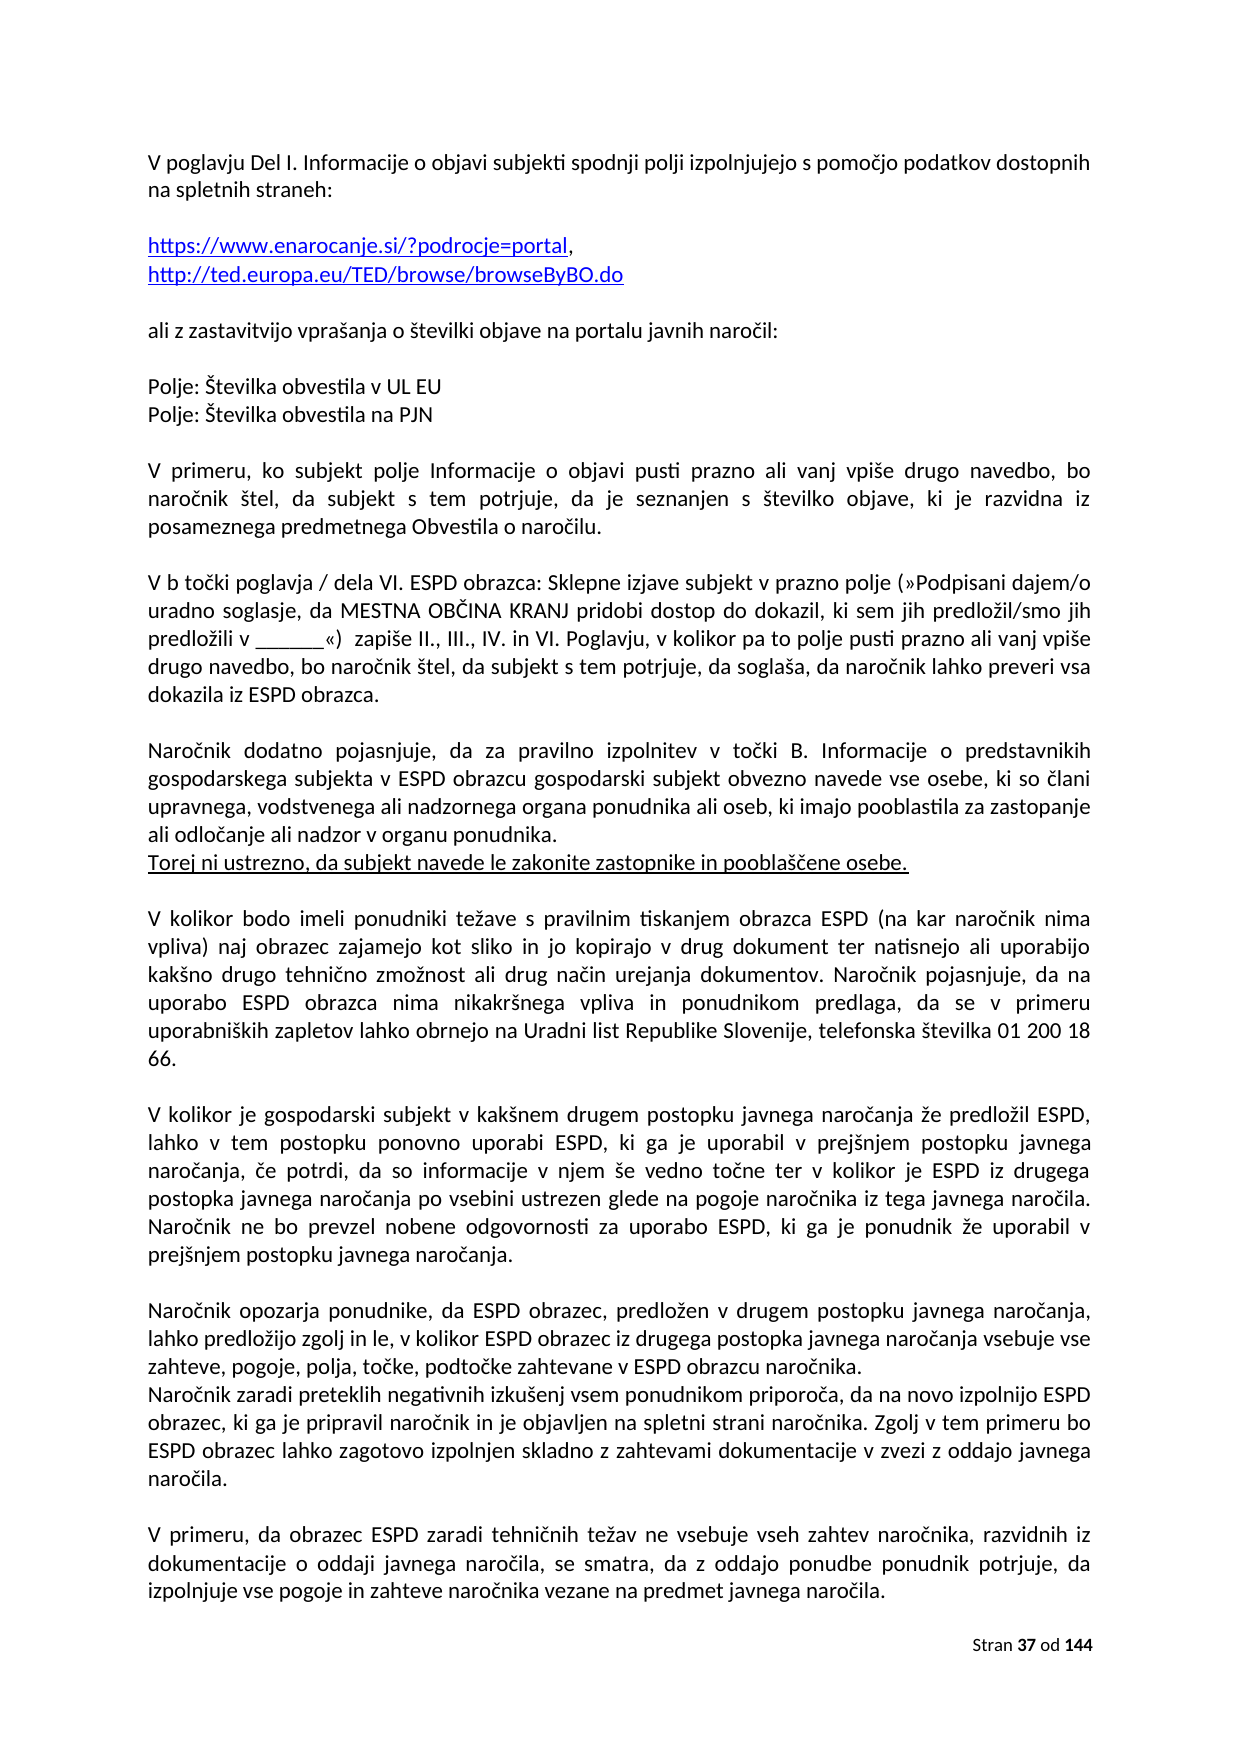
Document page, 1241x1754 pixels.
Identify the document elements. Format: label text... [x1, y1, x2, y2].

text V kolikor bodo imeli ponudniki težave s pravilnim tiskanjem obrazca ESPD (na kar naročnik nima vpliva) naj obrazec zajamejo kot sliko in jo kopirajo v drug dokument ter natisnejo ali uporabijo kakšno drugo tehnično zmožnost ali drug način urejanja dokumentov. Naročnik pojasnjuje, da na uporabo ESPD obrazca nima nikakršnega vpliva in ponudnikom predlaga, da se v primeru uporabniških zapletov lahko obrnejo na Uradni list Republike Slovenije, telefonska številka 01 200 18 66. [148, 904, 1093, 1072]
text Polje: Številka obvestila na PJN [148, 400, 1093, 428]
text https://www.enarocanje.si/?podrocje=portal, [148, 232, 1093, 260]
text V primeru, da obrazec ESPD zaradi tehničnih težav ne vsebuje vseh zahtev naročnika, razvidnih iz dokumentacije o oddaji javnega naročila, se smatra, da z oddajo ponudbe ponudnik potrjuje, da izpolnjuje vse pogoje in zahteve naročnika vezane na predmet javnega naročila. [148, 1521, 1093, 1605]
text V poglavju Del I. Informacije o objavi subjekti spodnji polji izpolnjujejo s pomočjo podatkov dostopnih na spletnih straneh: [148, 148, 1093, 204]
text http://ted.europa.eu/TED/browse/browseByBO.do [148, 260, 1093, 288]
text Polje: Številka obvestila v UL EU [148, 372, 1093, 400]
text ali z zastavitvijo vprašanja o številki objave na portalu javnih naročil: [148, 316, 1093, 344]
text V primeru, ko subjekt polje Informacije o objavi pusti prazno ali vanj vpiše drugo navedbo, bo naročnik štel, da subjekt s tem potrjuje, da je seznanjen s številko objave, ki je razvidna iz posameznega predmetnega Obvestila o naročilu. [148, 456, 1093, 540]
text Naročnik zaradi preteklih negativnih izkušenj vsem ponudnikom priporoča, da na novo izpolnijo ESPD obrazec, ki ga je pripravil naročnik in je objavljen na spletni strani naročnika. Zgolj v tem primeru bo ESPD obrazec lahko zagotovo izpolnjen skladno z zahtevami dokumentacije v zvezi z oddajo javnega naročila. [148, 1381, 1093, 1493]
text V b točki poglavja / dela VI. ESPD obrazca: Sklepne izjave subjekt v prazno polje (»Podpisani dajem/o uradno soglasje, da MESTNA OBČINA KRANJ pridobi dostop do dokazil, ki sem jih predložil/smo jih predložili v ______«) zapiše II., III., IV. in VI. Poglavju, v kolikor pa to polje pusti prazno ali vanj vpiše drugo navedbo, bo naročnik štel, da subjekt s tem potrjuje, da soglaša, da naročnik lahko preveri vsa dokazila iz ESPD obrazca. [148, 568, 1093, 708]
text Naročnik opozarja ponudnike, da ESPD obrazec, predložen v drugem postopku javnega naročanja, lahko predložijo zgolj in le, v kolikor ESPD obrazec iz drugega postopka javnega naročanja vsebuje vse zahteve, pogoje, polja, točke, podtočke zahtevane v ESPD obrazcu naročnika. [148, 1296, 1093, 1381]
text Torej ni ustrezno, da subjekt navede le zakonite zastopnike in pooblaščene osebe. [148, 848, 1093, 876]
text Naročnik dodatno pojasnjuje, da za pravilno izpolnitev v točki B. Informacije o predstavnikih gospodarskega subjekta v ESPD obrazcu gospodarski subjekt obvezno navede vse osebe, ki so člani upravnega, vodstvenega ali nadzornega organa ponudnika ali oseb, ki imajo pooblastila za zastopanje ali odločanje ali nadzor v organu ponudnika. [148, 736, 1093, 848]
text V kolikor je gospodarski subjekt v kakšnem drugem postopku javnega naročanja že predložil ESPD, lahko v tem postopku ponovno uporabi ESPD, ki ga je uporabil v prejšnjem postopku javnega naročanja, če potrdi, da so informacije v njem še vedno točne ter v kolikor je ESPD iz drugega postopka javnega naročanja po vsebini ustrezen glede na pogoje naročnika iz tega javnega naročila. Naročnik ne bo prevzel nobene odgovornosti za uporabo ESPD, ki ga je ponudnik že uporabil v prejšnjem postopku javnega naročanja. [148, 1100, 1093, 1268]
